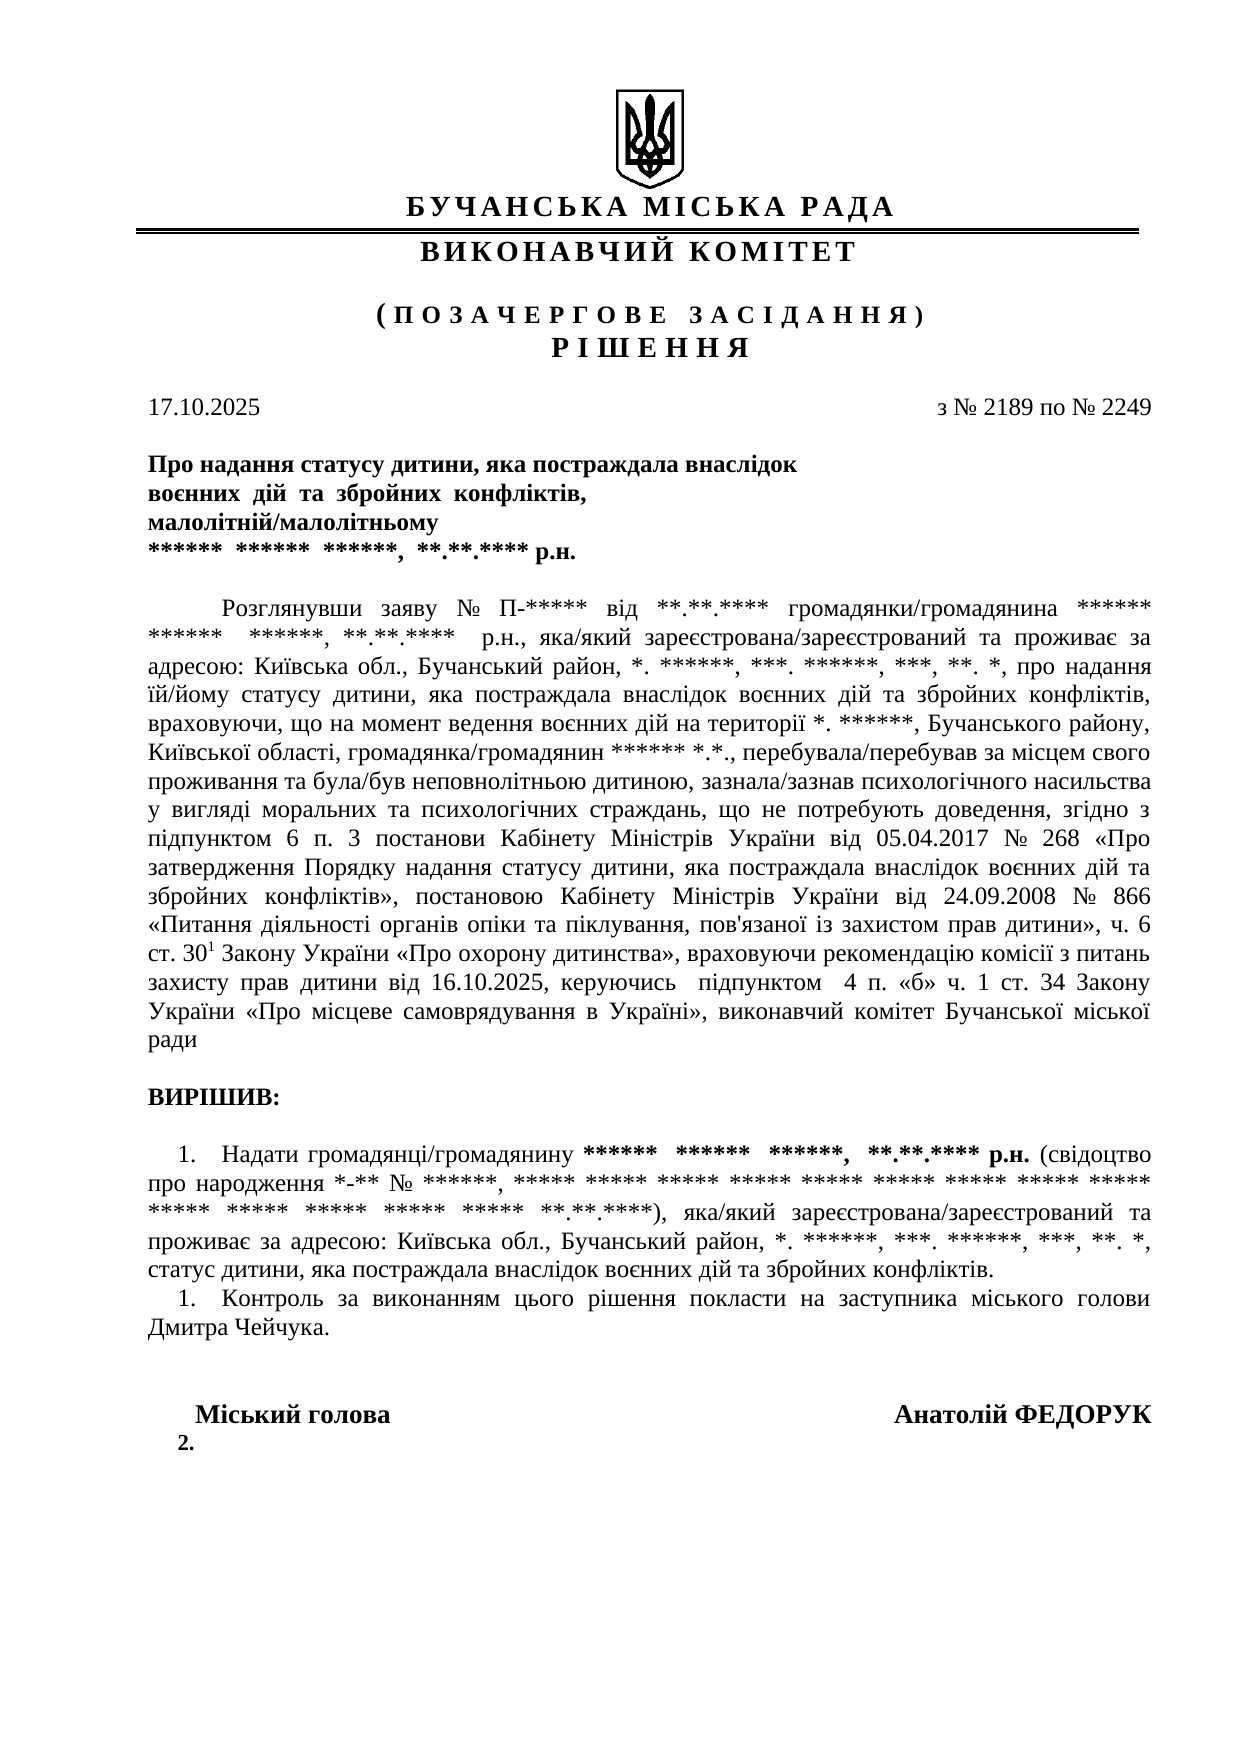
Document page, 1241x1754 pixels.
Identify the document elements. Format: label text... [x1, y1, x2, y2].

table_header 17.10.2025 [136, 392, 649, 421]
table_header Міський голова [136, 1398, 649, 1429]
text ****** ****** ******, **.**.**** р.н. [148, 536, 812, 564]
text ВИРІШИВ: [148, 1082, 1152, 1111]
text БУЧАНСЬКА МІСЬКА РАДА [148, 189, 1152, 223]
list Надати громадянці/громадянину ****** ****** ******, **.**.**** р.н. (свідоцтво про народження *-** № ******, ***** ***** ***** ***** ***** ***** ***** ***** ***** ***** ***** ***** ***** ***** **.**.****), яка/який зареєстрована/зареєстрований та проживає за адресою: Київська обл., Бучанський район, *. ******, ***. ******, ***, **. *, статус дитини, яка постраждала внаслідок воєнних дій та збройних конфліктів. [148, 1139, 1152, 1283]
text РІШЕННЯ [148, 330, 1152, 363]
text (ПОЗАЧЕРГОВЕ ЗАСІДАННЯ) [148, 296, 1152, 330]
table_header ВИКОНАВЧИЙ КОМІТЕТ [136, 234, 1139, 296]
text Розглянувши заяву № П-***** від **.**.**** громадянки/громадянина ****** ****** ******, **.**.**** р.н., яка/який зареєстрована/зареєстрований та проживає за адресою: Київська обл., Бучанський район, *. ******, ***. ******, ***, **. *, про надання їй/йому статусу дитини, яка постраждала внаслідок воєнних дій та збройних конфліктів, враховуючи, що на момент ведення воєнних дій на території *. ******, Бучанського району, Київської області, громадянка/громадянин ****** *.*., перебувала/перебував за місцем свого проживання та була/був неповнолітньою дитиною, зазнала/зазнав психологічного насильства у вигляді моральних та психологічних страждань, що не потребують доведення, згідно з підпунктом 6 п. 3 постанови Кабінету Міністрів України від 05.04.2017 № 268 «Про затвердження Порядку надання статусу дитини, яка постраждала внаслідок воєнних дій та збройних конфліктів», постановою Кабінету Міністрів України від 24.09.2008 № 866 «Питання діяльності органів опіки та піклування, пов'язаної із захистом прав дитини», ч. 6 ст. 301 Закону України «Про охорону дитинства», враховуючи рекомендацію комісії з питань захисту прав дитини від 16.10.2025, керуючись підпунктом 4 п. «б» ч. 1 ст. 34 Закону України «Про місцеве самоврядування в Україні», виконавчий комітет Бучанської міської ради [148, 593, 1152, 1053]
table_header Анатолій ФЕДОРУК [650, 1398, 1163, 1429]
table_header з № 2189 по № 2249 [650, 392, 1163, 421]
picture [614, 88, 685, 189]
text Про надання статусу дитини, яка постраждала внаслідок воєнних дій та збройних конфліктів, малолітній/малолітньому [148, 449, 812, 536]
list Контроль за виконанням цього рішення покласти на заступника міського голови Дмитра Чейчука. [148, 1283, 1152, 1341]
